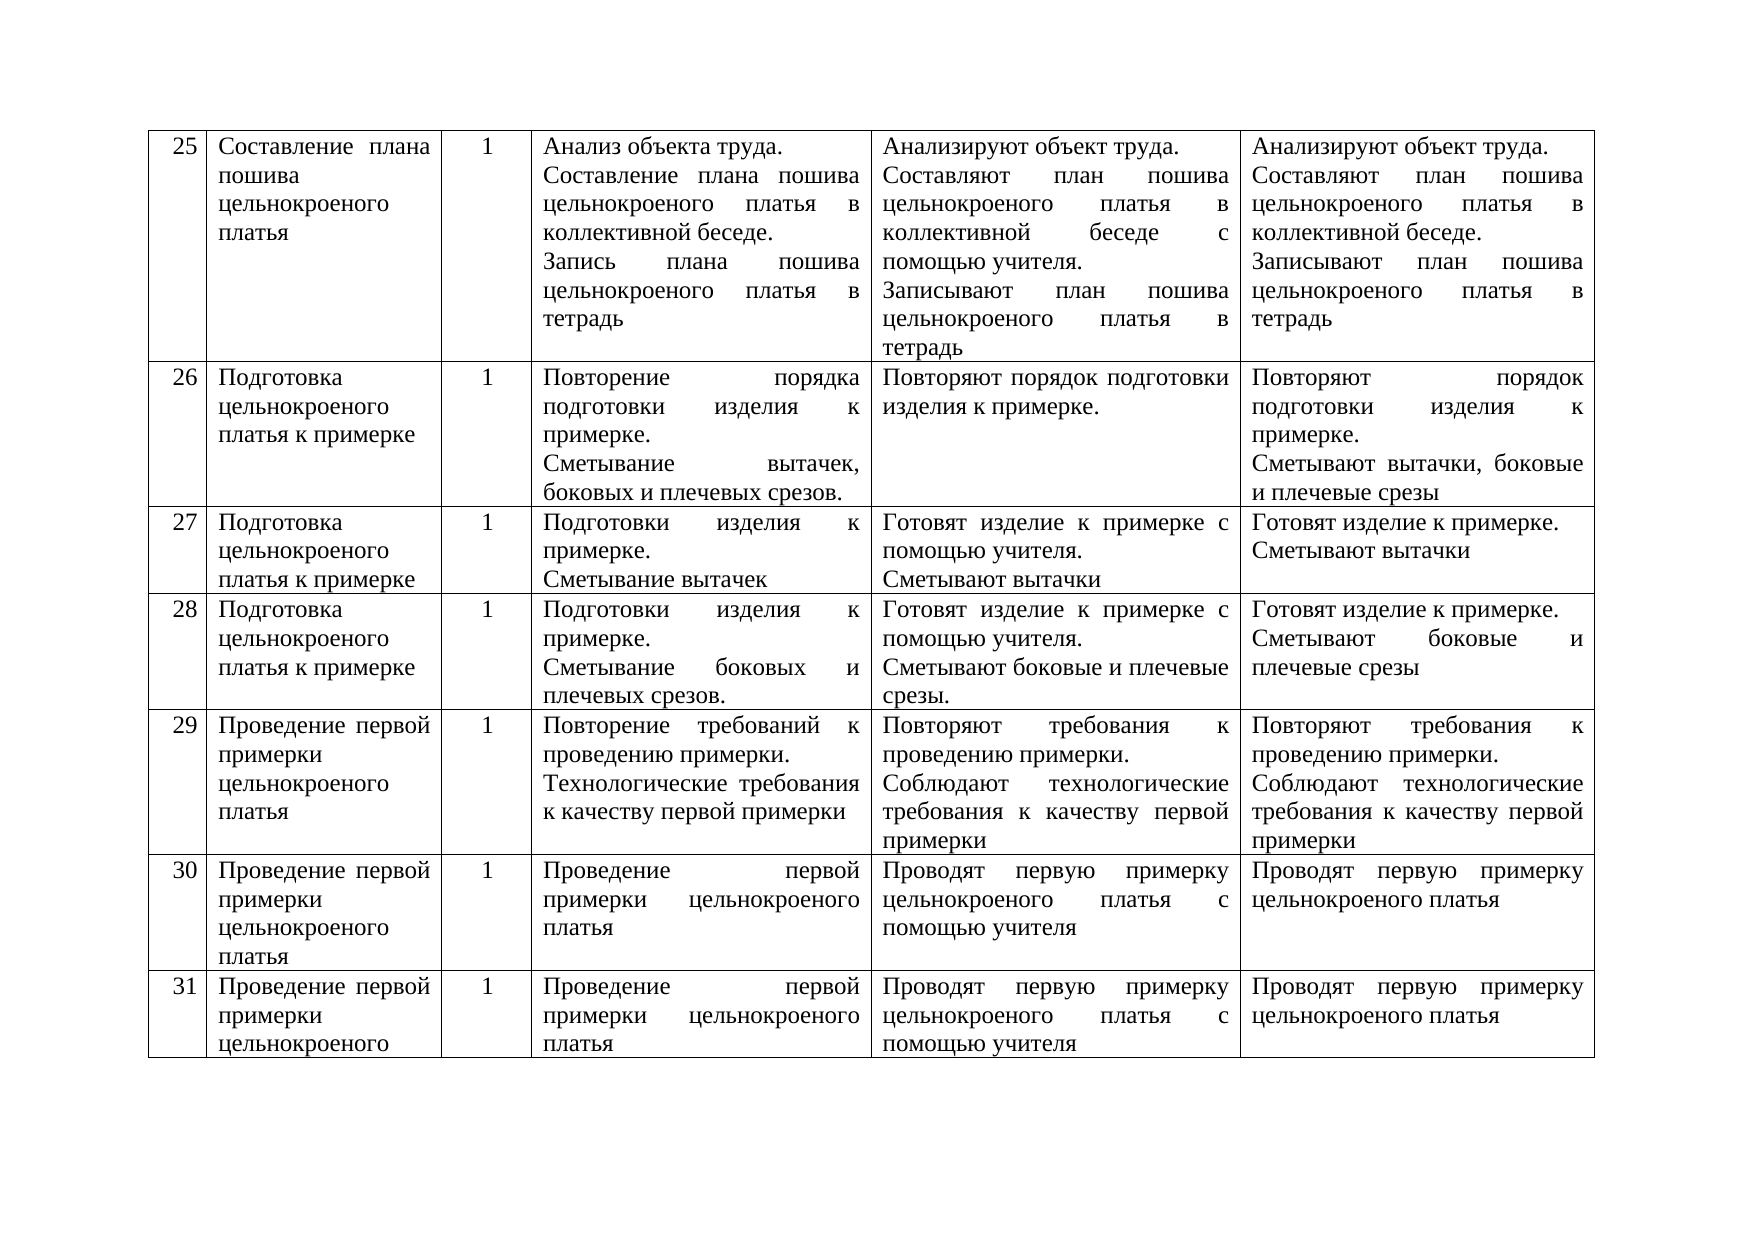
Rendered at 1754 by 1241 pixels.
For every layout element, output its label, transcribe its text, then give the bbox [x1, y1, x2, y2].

table_cell Проведение первой примерки цельнокроеного платья [207, 855, 441, 970]
table_cell Повторяют требования к проведению примерки. Соблюдают технологические требования к качеству первой примерки [872, 710, 1240, 854]
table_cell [872, 971, 1240, 1057]
table_cell Повторение порядка подготовки изделия к примерке. Сметывание вытачек, боковых и плечевых срезов. [532, 362, 871, 506]
table_cell Проведение первой примерки цельнокроеного платья [207, 710, 441, 854]
table_cell 1 [442, 131, 531, 361]
table_cell Проводят первую примерку цельнокроеного платья с помощью учителя [872, 855, 1240, 970]
table_cell 1 [442, 971, 531, 1057]
table_cell 30 [149, 855, 206, 970]
table_cell 26 [149, 362, 206, 506]
table_cell 29 [149, 710, 206, 854]
table_cell 1 [442, 507, 531, 593]
table_cell 27 [149, 507, 206, 593]
table_cell 28 [149, 594, 206, 709]
table_cell Подготовка цельнокроеного платья к примерке [207, 594, 441, 709]
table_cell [532, 971, 871, 1057]
table_cell 1 [442, 710, 531, 854]
table_cell Подготовки изделия к примерке. Сметывание вытачек [532, 507, 871, 593]
table_cell 1 [442, 594, 531, 709]
table_cell Повторяют требования к проведению примерки. Соблюдают технологические требования к качеству первой примерки [1241, 710, 1594, 854]
table_cell Готовят изделие к примерке. Сметывают боковые и плечевые срезы [1241, 594, 1594, 709]
table_cell Подготовка цельнокроеного платья к примерке [207, 362, 441, 506]
table_cell Анализируют объект труда. Составляют план пошива цельнокроеного платья в коллективной беседе. Записывают план пошива цельнокроеного платья в тетрадь [1241, 131, 1594, 361]
table_cell Готовят изделие к примерке. Сметывают вытачки [1241, 507, 1594, 593]
table_cell Составление плана пошива цельнокроеного платья [207, 131, 441, 361]
table_cell Повторяют порядок подготовки изделия к примерке. [872, 362, 1240, 506]
table_cell Анализ объекта труда. Составление плана пошива цельнокроеного платья в коллективной беседе. Запись плана пошива цельнокроеного платья в тетрадь [532, 131, 871, 361]
table_cell Повторяют порядок подготовки изделия к примерке. Сметывают вытачки, боковые и плечевые срезы [1241, 362, 1594, 506]
table_cell Проведение первой примерки цельнокроеного платья [532, 855, 871, 970]
table_cell 1 [442, 362, 531, 506]
table_cell 31 [149, 971, 206, 1057]
table_cell 1 [442, 855, 531, 970]
table_cell 25 [149, 131, 206, 361]
table_cell Анализируют объект труда. Составляют план пошива цельнокроеного платья в коллективной беседе с помощью учителя. Записывают план пошива цельнокроеного платья в тетрадь [872, 131, 1240, 361]
table_cell Проводят первую примерку цельнокроеного платья [1241, 855, 1594, 970]
table_cell Готовят изделие к примерке с помощью учителя. Сметывают боковые и плечевые срезы. [872, 594, 1240, 709]
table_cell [207, 971, 441, 1057]
table_cell Подготовка цельнокроеного платья к примерке [207, 507, 441, 593]
table_cell Повторение требований к проведению примерки. Технологические требования к качеству первой примерки [532, 710, 871, 854]
table_cell Подготовки изделия к примерке. Сметывание боковых и плечевых срезов. [532, 594, 871, 709]
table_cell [1241, 971, 1594, 1057]
table_cell Готовят изделие к примерке с помощью учителя. Сметывают вытачки [872, 507, 1240, 593]
